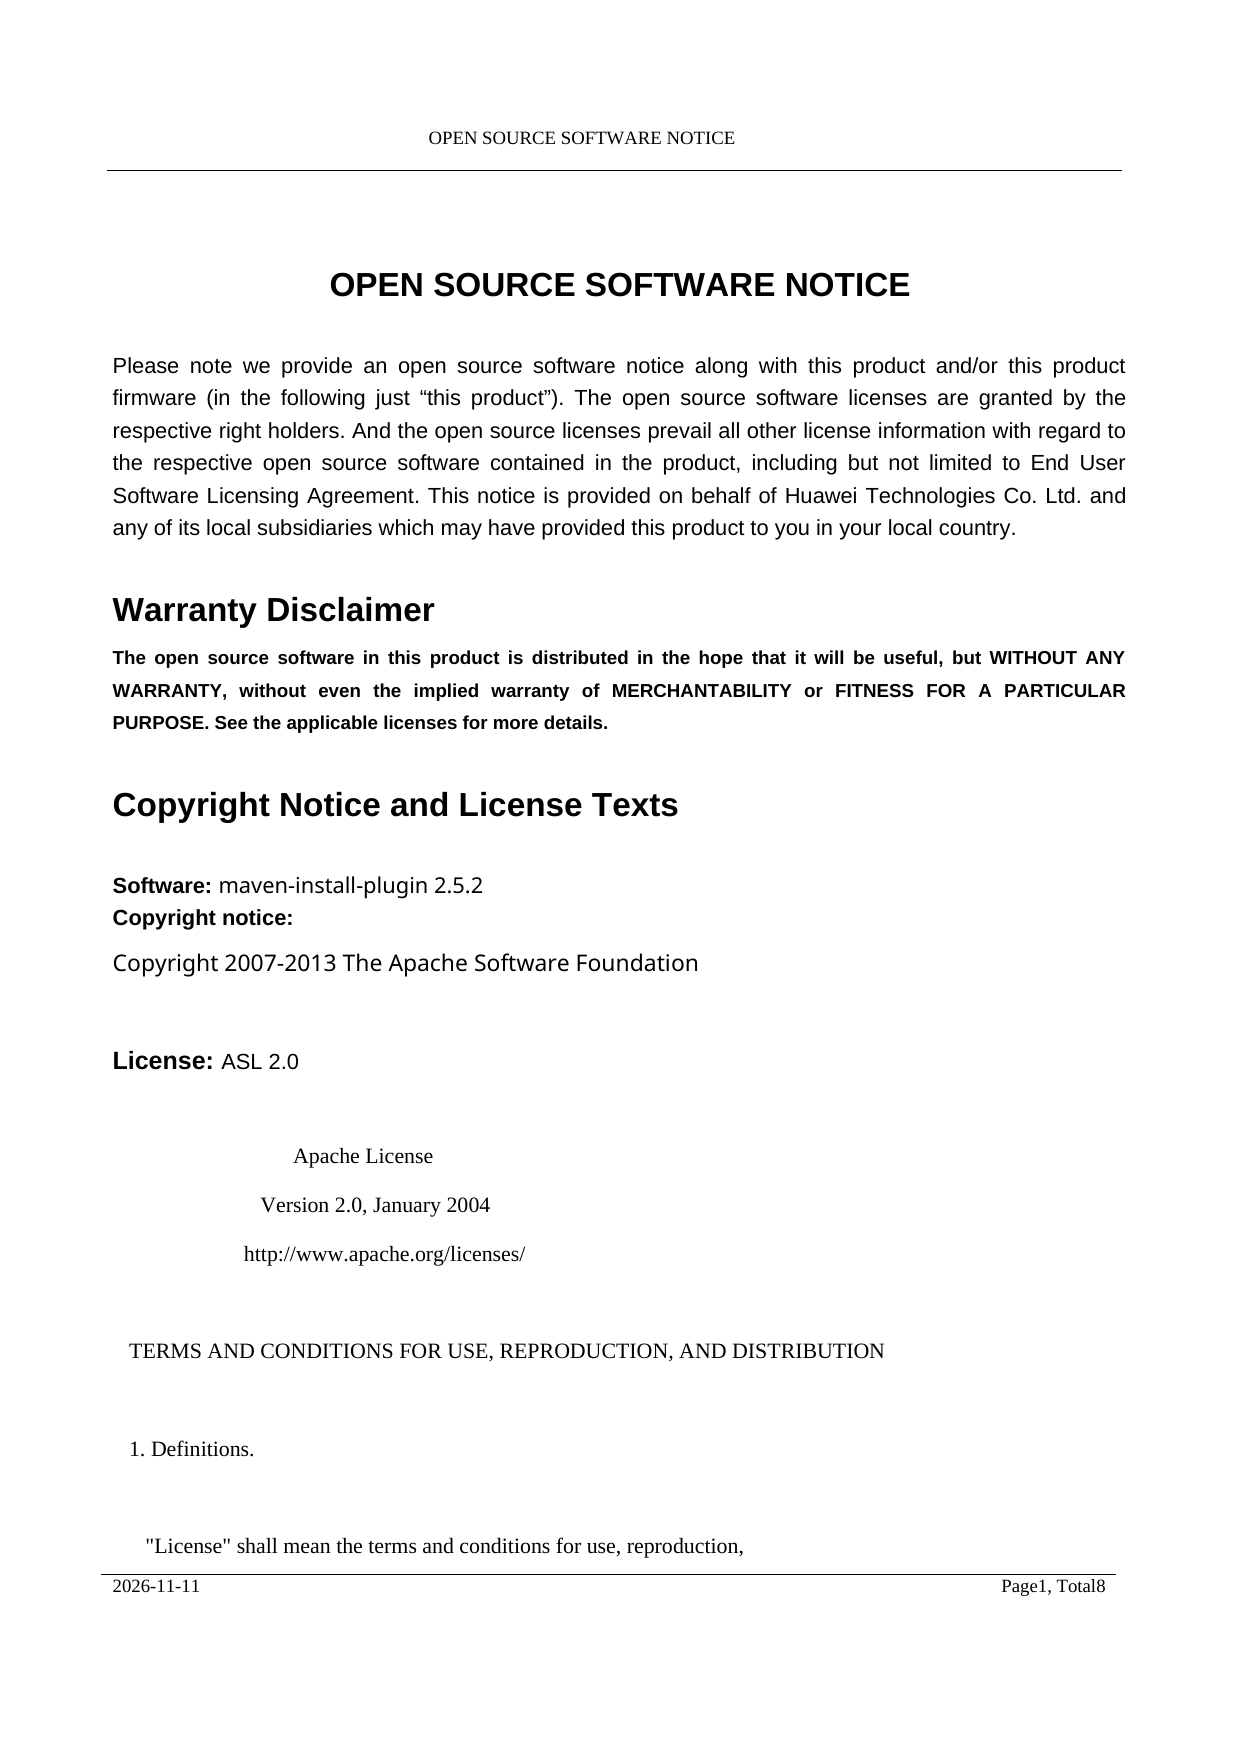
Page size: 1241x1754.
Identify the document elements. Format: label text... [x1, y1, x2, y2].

text Warranty Disclaimer [112, 576, 1128, 641]
text Please note we provide an open source software notice along with this product and/or this product firmware (in the following just “this product”). The open source software licenses are granted by the respective right holders. And the open source licenses prevail all other license information with regard to the respective open source software contained in the product, including but not limited to End User Software Licensing Agreement. This notice is provided on behalf of Huawei Technologies Co. Ltd. and any of its local subsidiaries which may have provided this product to you in your local country. [112, 349, 1128, 544]
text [112, 1091, 1128, 1562]
text Copyright notice: [112, 901, 1128, 934]
text OPEN SOURCE SOFTWARE NOTICE [112, 251, 1128, 316]
text The open source software in this product is distributed in the hope that it will be useful, but WITHOUT ANY WARRANTY, without even the implied warranty of MERCHANTABILITY or FITNESS FOR A PARTICULAR PURPOSE. See the applicable licenses for more details. [112, 641, 1128, 739]
text License: ASL 2.0 [112, 1044, 1128, 1077]
text Software: maven-install-plugin 2.5.2 [112, 869, 1128, 901]
text Copyright Notice and License Texts [112, 771, 1128, 836]
text Copyright 2007-2013 The Apache Software Foundation [112, 947, 1128, 1028]
